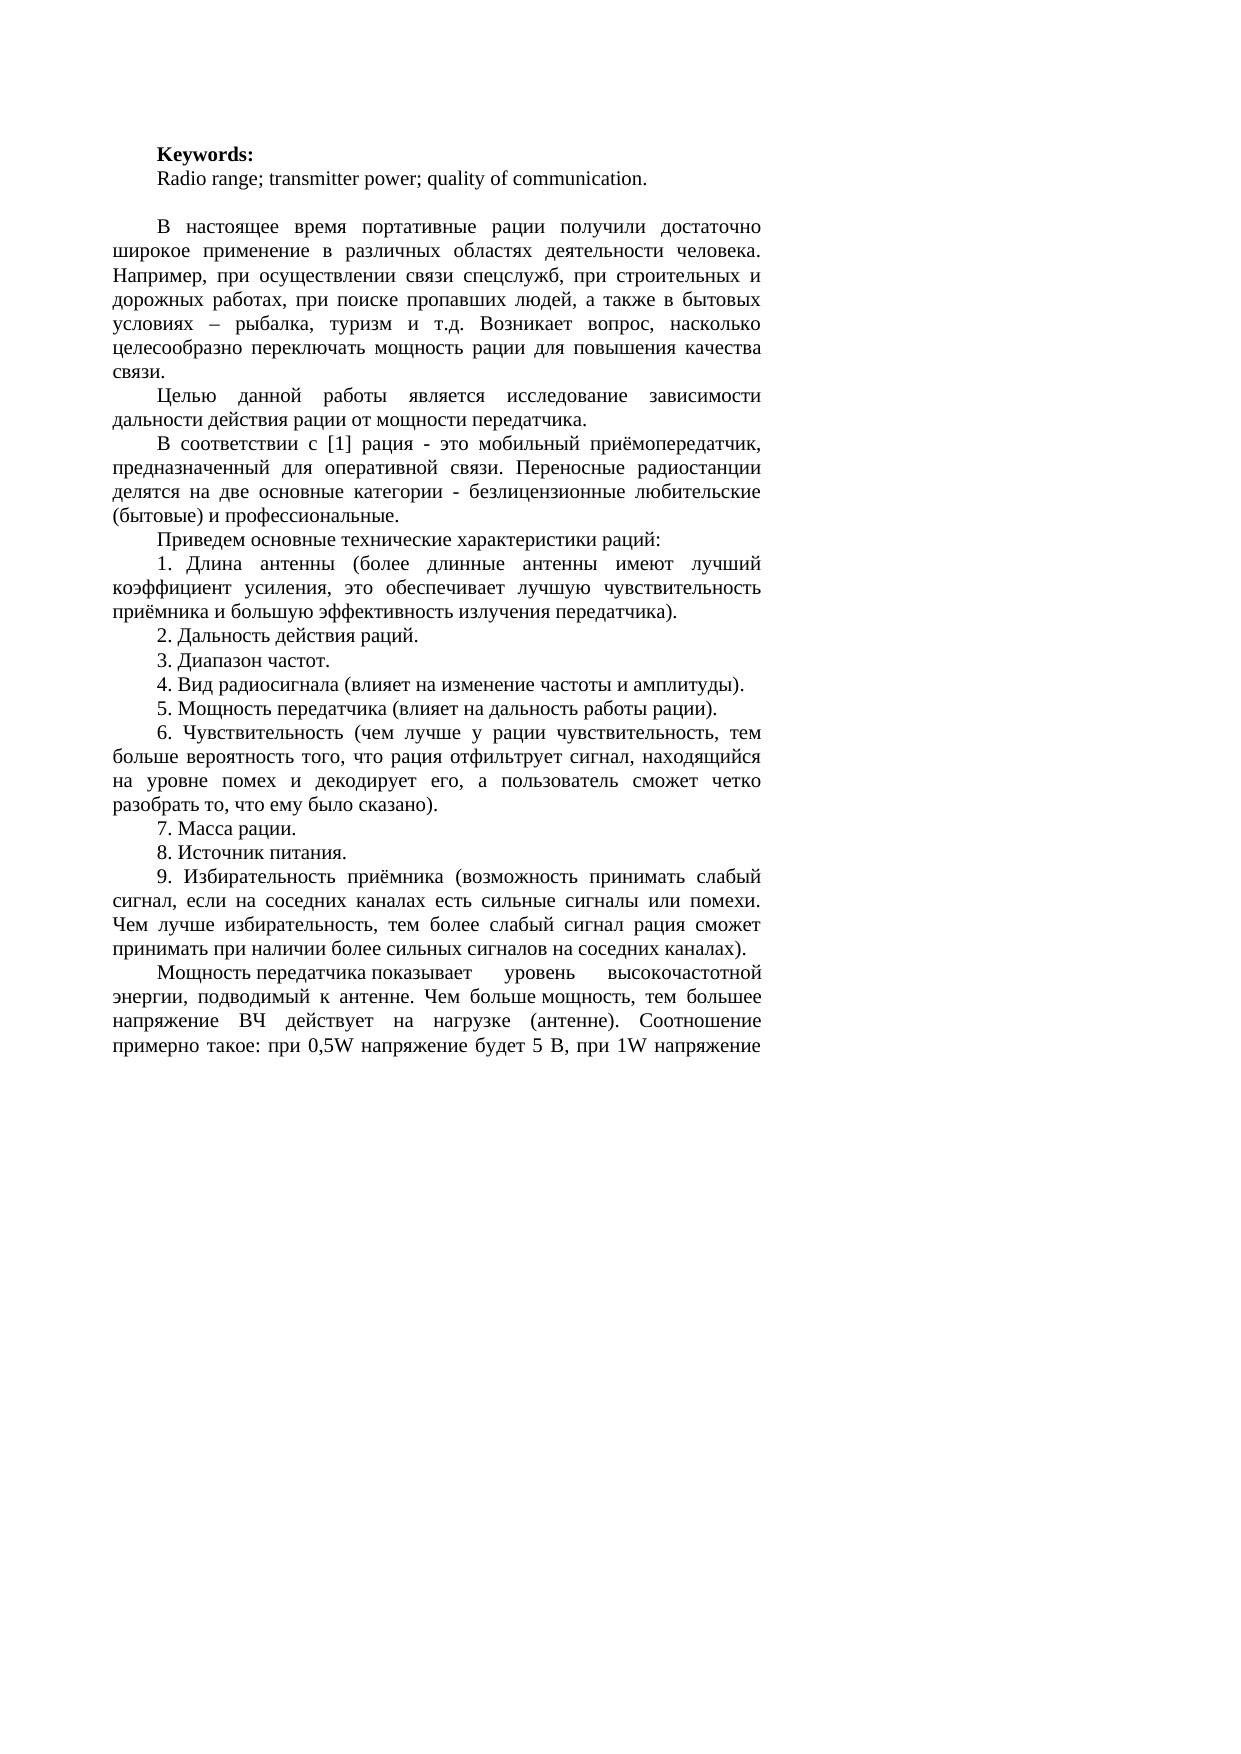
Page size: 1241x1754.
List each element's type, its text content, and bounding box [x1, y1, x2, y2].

text 9. Избирательность приёмника (возможность принимать слабый сигнал, если на соседних каналах есть сильные сигналы или помехи. Чем лучше избирательность, тем более слабый сигнал рация сможет принимать при наличии более сильных сигналов на соседних каналах). [112, 864, 762, 960]
text Целью данной работы является исследование зависимости дальности действия рации от мощности передатчика. [112, 383, 762, 431]
text Keywords: [112, 142, 762, 166]
text Мощность передатчика показывает уровень высокочастотной энергии, подводимый к антенне. Чем больше мощность, тем большее напряжение ВЧ действует на нагрузке (антенне). Соотношение примерно такое: при 0,5W напряжение будет 5 В, при 1W напряжение достигнет 7 В, при 5W напряжение будет около 15 В. При излучении этого напряжения в пространство, оно будет затухать по квадратичной зависимости, то есть, чем дальше от передатчика, тем медленнее оно затухает [2]. [112, 960, 762, 1057]
text 6. Чувствительность (чем лучше у рации чувствительность, тем больше вероятность того, что рация отфильтрует сигнал, находящийся на уровне помех и декодирует его, а пользователь сможет четко разобрать то, что ему было сказано). [112, 720, 762, 816]
text 2. Дальность действия раций. [112, 623, 762, 647]
text 7. Масса рации. [112, 816, 762, 840]
text 5. Мощность передатчика (влияет на дальность работы рации). [112, 696, 762, 720]
list Длина антенны (более длинные антенны имеют лучший коэффициент усиления, это обеспечивает лучшую чувствительность приёмника и большую эффективность излучения передатчика). [112, 551, 762, 623]
text В настоящее время портативные рации получили достаточно широкое применение в различных областях деятельности человека. Например, при осуществлении связи спецслужб, при строительных и дорожных работах, при поиске пропавших людей, а также в бытовых условиях – рыбалка, туризм и т.д. Возникает вопрос, насколько целесообразно переключать мощность рации для повышения качества связи. [112, 214, 762, 383]
text 8. Источник питания. [112, 840, 762, 864]
text Radio range; transmitter power; quality of communication. [112, 166, 762, 190]
text Приведем основные технические характеристики раций: [112, 527, 762, 551]
text В соответствии с [1] рация - это мобильный приёмопередатчик, предназначенный для оперативной связи. Переносные радиостанции делятся на две основные категории - безлицензионные любительские (бытовые) и профессиональные. [112, 431, 762, 527]
text 4. Вид радиосигнала (влияет на изменение частоты и амплитуды). [112, 672, 762, 696]
text 3. Диапазон частот. [112, 647, 762, 672]
